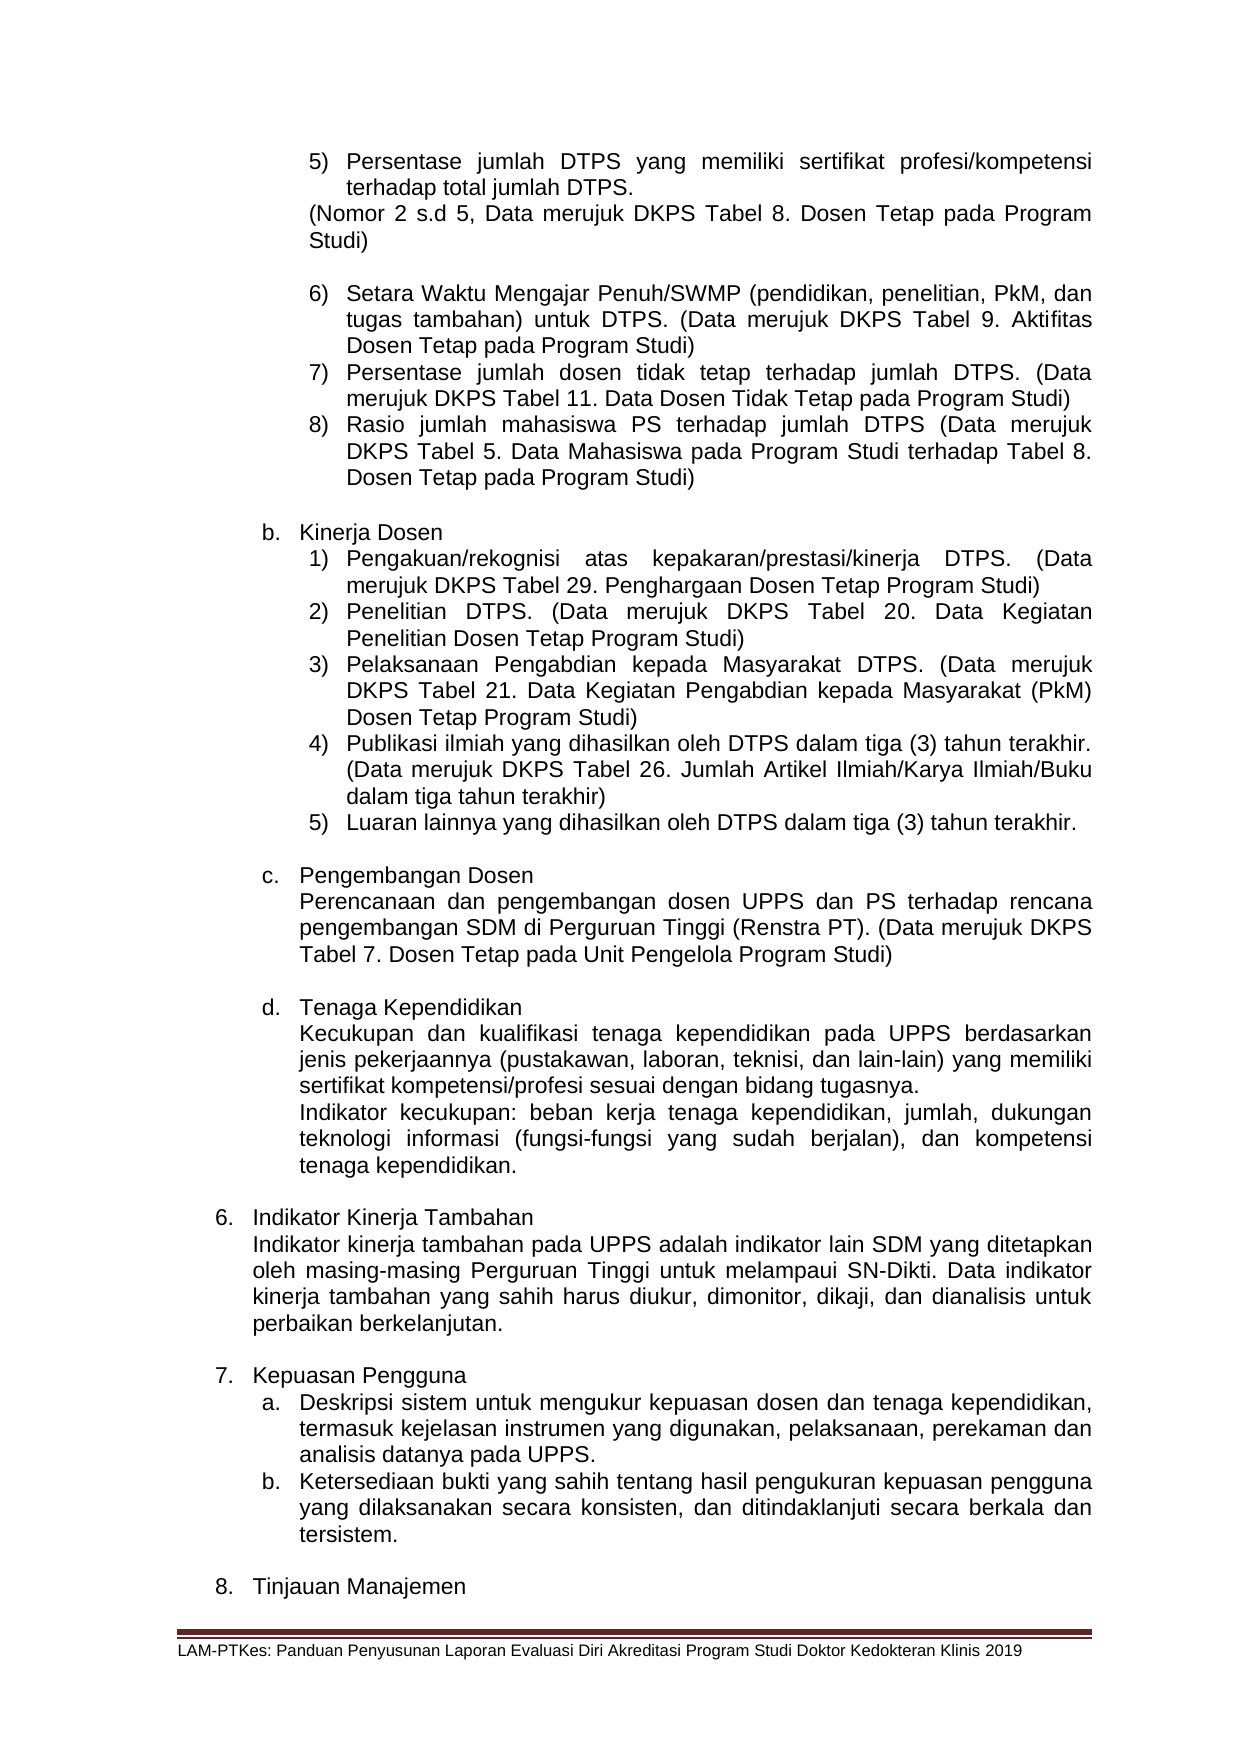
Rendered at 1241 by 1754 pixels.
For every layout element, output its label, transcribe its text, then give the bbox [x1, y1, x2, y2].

list Pelaksanaan Pengabdian kepada Masyarakat DTPS. (Data merujuk DKPS Tabel 21. Data Kegiatan Pengabdian kepada Masyarakat (PkM) Dosen Tetap Program Studi) [308, 651, 1092, 730]
list Persentase jumlah DTPS yang memiliki sertifikat profesi/kompetensi terhadap total jumlah DTPS. [308, 148, 1092, 200]
text Indikator kinerja tambahan pada UPPS adalah indikator lain SDM yang ditetapkan oleh masing-masing Perguruan Tinggi untuk melampaui SN-Dikti. Data indikator kinerja tambahan yang sahih harus diukur, dimonitor, dikaji, dan dianalisis untuk perbaikan berkelanjutan. [252, 1231, 1092, 1336]
list Tenaga Kependidikan [262, 993, 1092, 1020]
text (Nomor 2 s.d 5, Data merujuk DKPS Tabel 8. Dosen Tetap pada Program Studi) [308, 200, 1092, 253]
list Kepuasan Pengguna [215, 1362, 1092, 1389]
text Kecukupan dan kualifikasi tenaga kependidikan pada UPPS berdasarkan jenis pekerjaannya (pustakawan, laboran, teknisi, dan lain-lain) yang memiliki sertifikat kompetensi/profesi sesuai dengan bidang tugasnya. [299, 1020, 1092, 1099]
text Indikator kecukupan: beban kerja tenaga kependidikan, jumlah, dukungan teknologi informasi (fungsi-fungsi yang sudah berjalan), dan kompetensi tenaga kependidikan. [299, 1099, 1092, 1178]
list Tinjauan Manajemen [215, 1573, 1092, 1599]
list Publikasi ilmiah yang dihasilkan oleh DTPS dalam tiga (3) tahun terakhir. (Data merujuk DKPS Tabel 26. Jumlah Artikel Ilmiah/Karya Ilmiah/Buku dalam tiga tahun terakhir) [308, 730, 1092, 809]
list Indikator Kinerja Tambahan [215, 1204, 1092, 1231]
list Ketersediaan bukti yang sahih tentang hasil pengukuran kepuasan pengguna yang dilaksanakan secara konsisten, dan ditindaklanjuti secara berkala dan tersistem. [262, 1468, 1092, 1547]
list Deskripsi sistem untuk mengukur kepuasan dosen dan tenaga kependidikan, termasuk kejelasan instrumen yang digunakan, pelaksanaan, perekaman dan analisis datanya pada UPPS. [262, 1389, 1092, 1468]
list Persentase jumlah dosen tidak tetap terhadap jumlah DTPS. (Data merujuk DKPS Tabel 11. Data Dosen Tidak Tetap pada Program Studi) [308, 358, 1092, 411]
list Penelitian DTPS. (Data merujuk DKPS Tabel 20. Data Kegiatan Penelitian Dosen Tetap Program Studi) [308, 598, 1092, 651]
list Luaran lainnya yang dihasilkan oleh DTPS dalam tiga (3) tahun terakhir. [308, 809, 1092, 835]
list Pengembangan Dosen [262, 862, 1092, 888]
list Setara Waktu Mengajar Penuh/SWMP (pendidikan, penelitian, PkM, dan tugas tambahan) untuk DTPS. (Data merujuk DKPS Tabel 9. Aktifitas Dosen Tetap pada Program Studi) [308, 279, 1092, 358]
list Pengakuan/rekognisi atas kepakaran/prestasi/kinerja DTPS. (Data merujuk DKPS Tabel 29. Penghargaan Dosen Tetap Program Studi) [308, 545, 1092, 598]
text Perencanaan dan pengembangan dosen UPPS dan PS terhadap rencana pengembangan SDM di Perguruan Tinggi (Renstra PT). (Data merujuk DKPS Tabel 7. Dosen Tetap pada Unit Pengelola Program Studi) [299, 888, 1092, 967]
list Kinerja Dosen [262, 519, 1092, 545]
list Rasio jumlah mahasiswa PS terhadap jumlah DTPS (Data merujuk DKPS Tabel 5. Data Mahasiswa pada Program Studi terhadap Tabel 8. Dosen Tetap pada Program Studi) [308, 411, 1092, 490]
